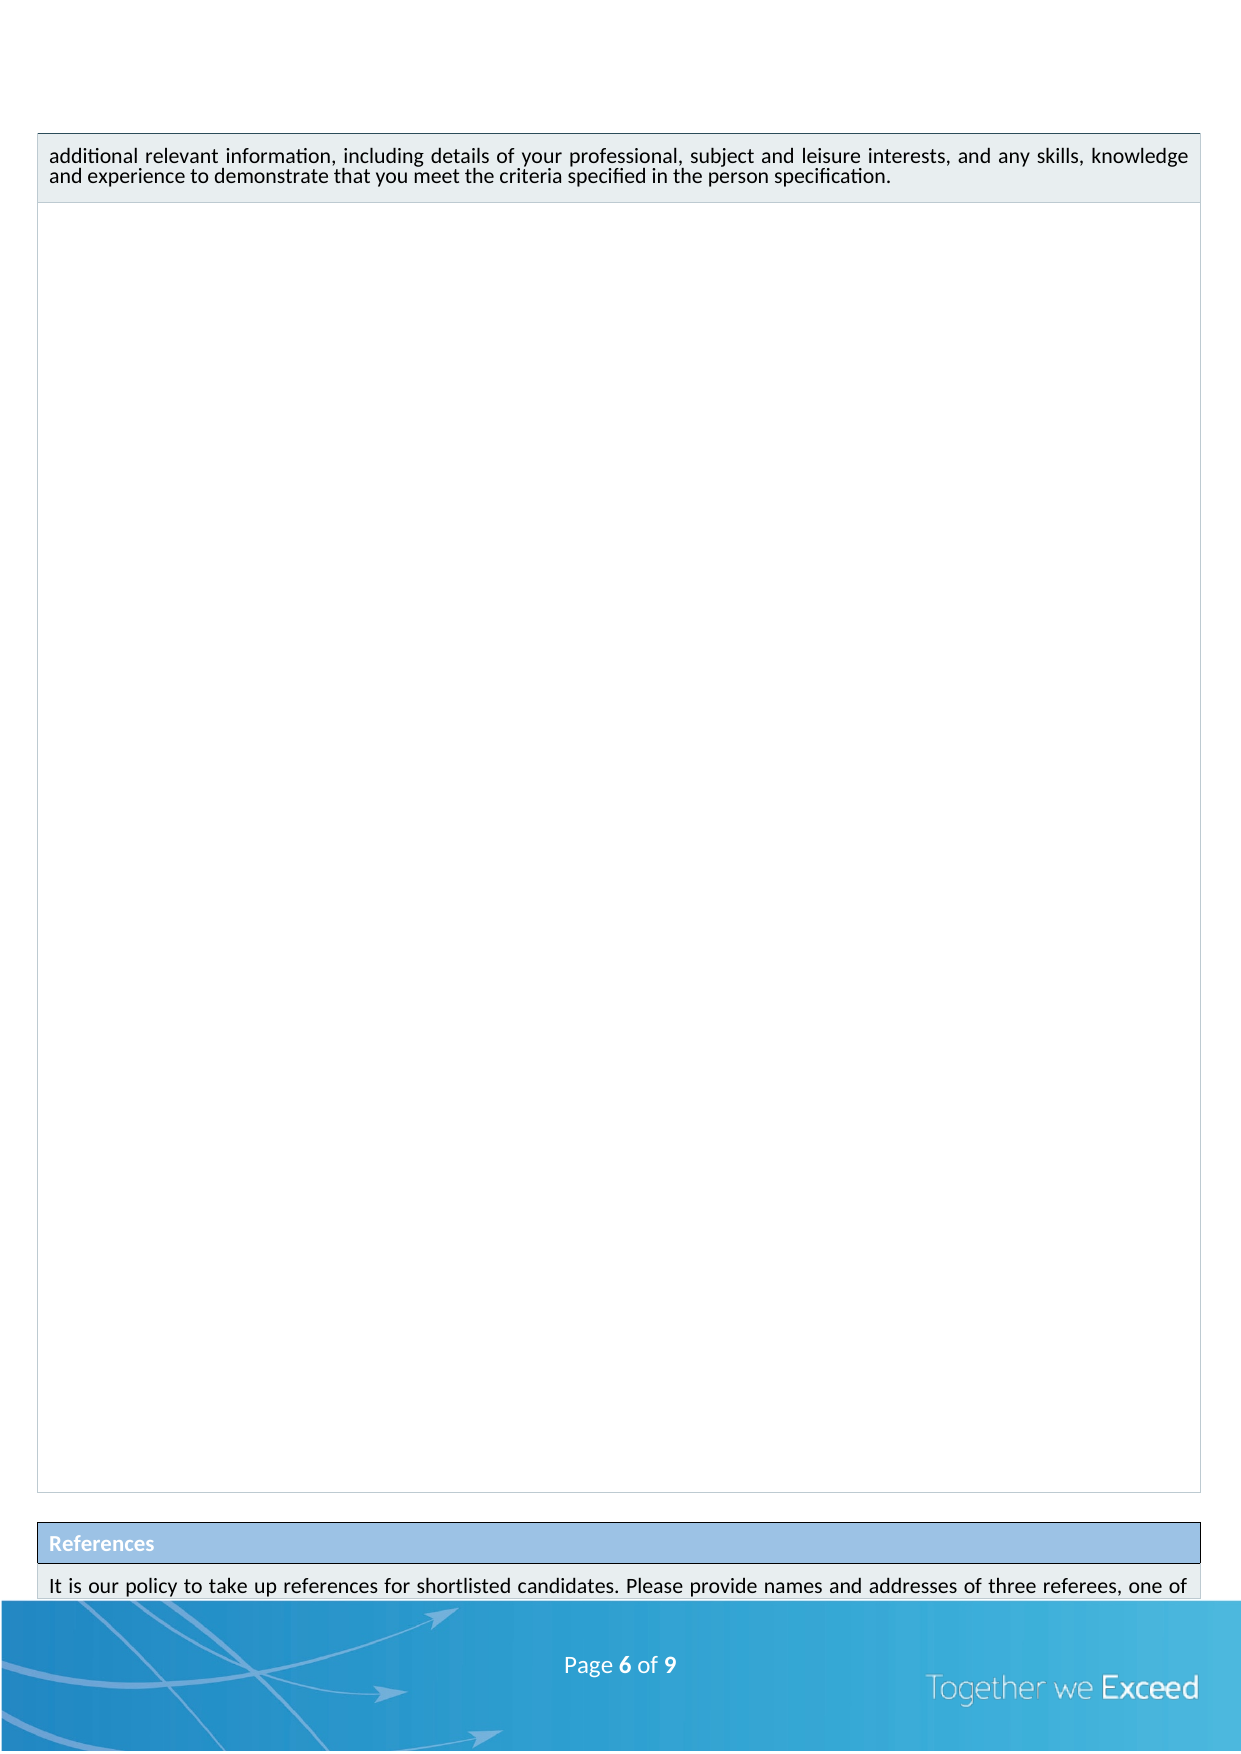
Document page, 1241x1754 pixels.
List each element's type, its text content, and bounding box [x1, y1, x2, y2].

table_header References [38, 1523, 1200, 1563]
picture [1, 1599, 1241, 1751]
table_cell [38, 203, 1200, 1492]
